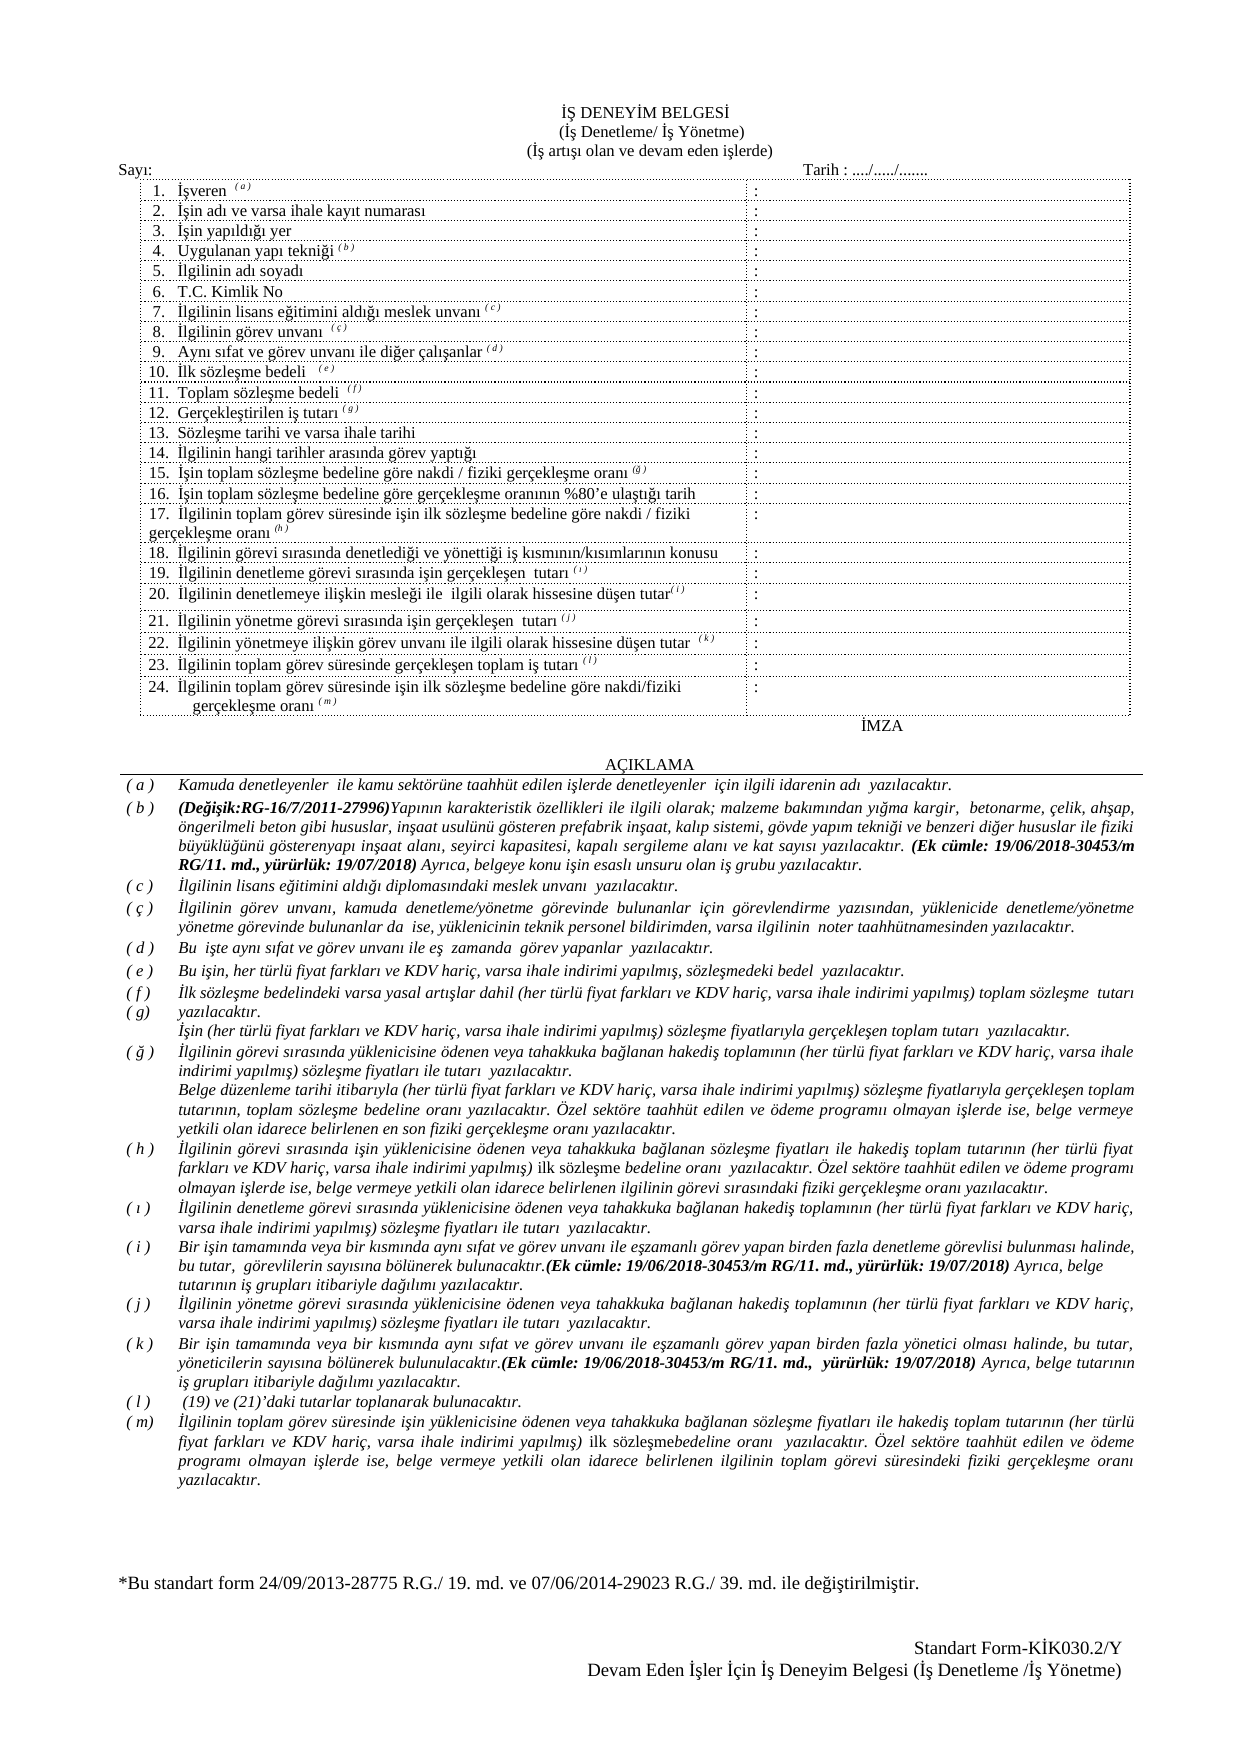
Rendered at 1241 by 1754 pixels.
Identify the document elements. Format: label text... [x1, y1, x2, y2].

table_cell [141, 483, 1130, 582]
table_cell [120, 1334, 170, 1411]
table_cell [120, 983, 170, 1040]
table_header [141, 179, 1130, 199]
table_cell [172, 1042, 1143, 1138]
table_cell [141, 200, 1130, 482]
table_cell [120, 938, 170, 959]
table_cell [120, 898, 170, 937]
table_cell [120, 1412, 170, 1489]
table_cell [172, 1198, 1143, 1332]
text AÇIKLAMA [118, 754, 1181, 773]
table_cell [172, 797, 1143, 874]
text İMZA [118, 716, 1181, 735]
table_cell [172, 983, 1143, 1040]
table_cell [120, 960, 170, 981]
text (İş Denetleme/ İş Yönetme) [118, 122, 1181, 141]
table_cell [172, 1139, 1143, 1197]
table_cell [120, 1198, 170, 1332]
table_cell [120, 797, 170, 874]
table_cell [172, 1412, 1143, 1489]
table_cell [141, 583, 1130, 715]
text (İş artışı olan ve devam eden işlerde) [118, 141, 1181, 160]
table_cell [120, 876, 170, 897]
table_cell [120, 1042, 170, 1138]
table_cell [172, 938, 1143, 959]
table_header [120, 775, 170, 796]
text Sayı: Tarih : ..../...../....... [118, 160, 1181, 179]
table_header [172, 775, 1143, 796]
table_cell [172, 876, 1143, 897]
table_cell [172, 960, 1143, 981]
text *Bu standart form 24/09/2013-28775 R.G./ 19. md. ve 07/06/2014-29023 R.G./ 39. md. ile değiştirilmiştir. [118, 1572, 1181, 1593]
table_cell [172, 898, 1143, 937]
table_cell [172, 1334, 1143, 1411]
text İŞ DENEYİM BELGESİ [68, 103, 1181, 122]
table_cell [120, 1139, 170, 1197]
